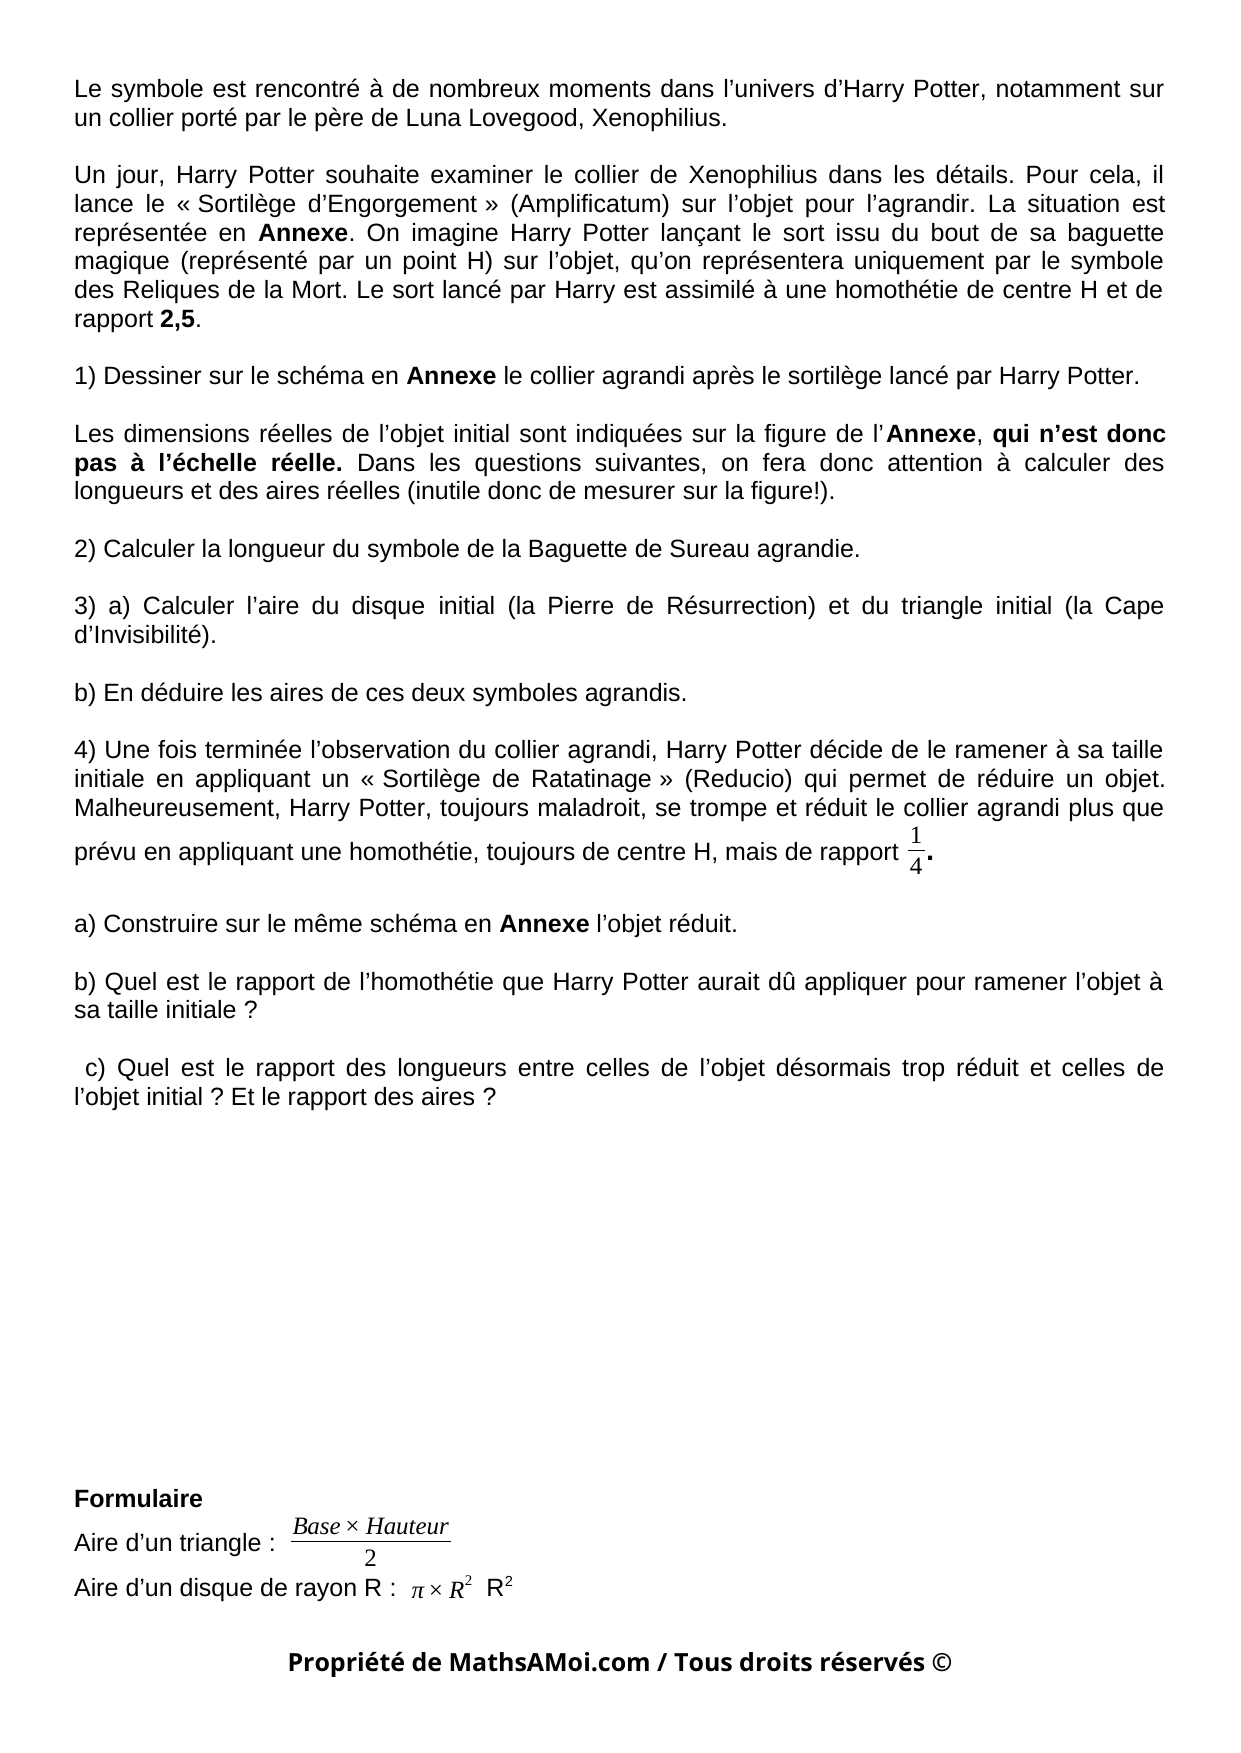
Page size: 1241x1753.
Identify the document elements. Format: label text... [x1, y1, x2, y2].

text c) Quel est le rapport des longueurs entre celles de l’objet désormais trop réduit et celles de l’objet initial ? Et le rapport des aires ? [74, 1053, 1166, 1110]
text Formulaire [74, 1484, 1166, 1513]
text Les dimensions réelles de l’objet initial sont indiquées sur la figure de l’Annexe, qui n’est donc pas à l’échelle réelle. Dans les questions suivantes, on fera donc attention à calculer des longueurs et des aires réelles (inutile donc de mesurer sur la figure!). [74, 419, 1166, 505]
text Le symbole est rencontré à de nombreux moments dans l’univers d’Harry Potter, notamment sur un collier porté par le père de Luna Lovegood, Xenophilius. [74, 74, 1166, 131]
text 3) a) Calculer l’aire du disque initial (la Pierre de Résurrection) et du triangle initial (la Cape d’Invisibilité). [74, 591, 1166, 649]
text b) En déduire les aires de ces deux symboles agrandis. [74, 678, 1166, 706]
text a) Construire sur le même schéma en Annexe l’objet réduit. [74, 909, 1166, 938]
text b) Quel est le rapport de l’homothétie que Harry Potter aurait dû appliquer pour ramener l’objet à sa taille initiale ? [74, 967, 1166, 1024]
text Aire d’un triangle : [74, 1513, 1166, 1572]
text 4) Une fois terminée l’observation du collier agrandi, Harry Potter décide de le ramener à sa taille initiale en appliquant un « Sortilège de Ratatinage » (Reducio) qui permet de réduire un objet. Malheureusement, Harry Potter, toujours maladroit, se trompe et réduit le collier agrandi plus que prévu en appliquant une homothétie, toujours de centre H, mais de rapport . [74, 735, 1166, 880]
text Aire d’un disque de rayon R : R2 [74, 1572, 1166, 1603]
text 1) Dessiner sur le schéma en Annexe le collier agrandi après le sortilège lancé par Harry Potter. [74, 361, 1166, 390]
text 2) Calculer la longueur du symbole de la Baguette de Sureau agrandie. [74, 534, 1166, 563]
text Un jour, Harry Potter souhaite examiner le collier de Xenophilius dans les détails. Pour cela, il lance le « Sortilège d’Engorgement » (Amplificatum) sur l’objet pour l’agrandir. La situation est représentée en Annexe. On imagine Harry Potter lançant le sort issu du bout de sa baguette magique (représenté par un point H) sur l’objet, qu’on représentera uniquement par le symbole des Reliques de la Mort. Le sort lancé par Harry est assimilé à une homothétie de centre H et de rapport 2,5. [74, 160, 1166, 333]
